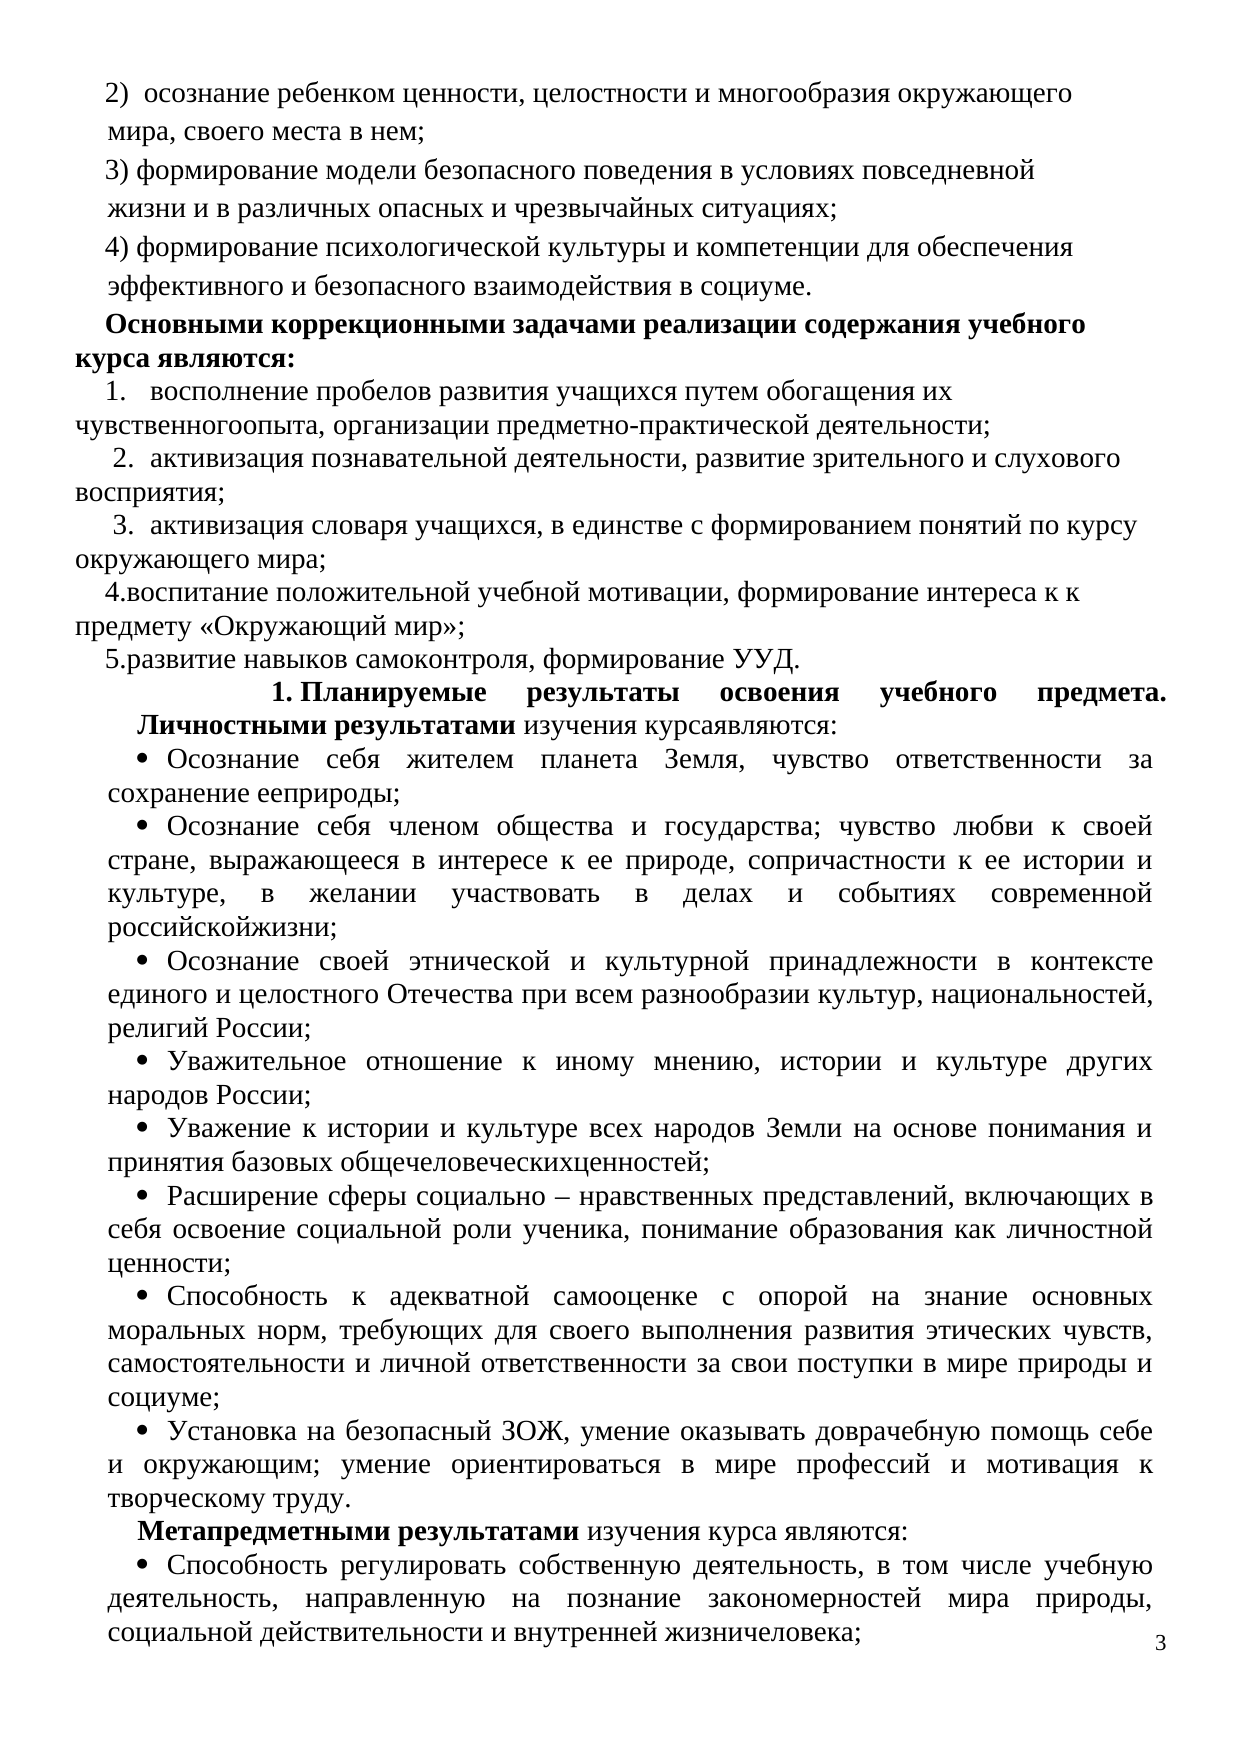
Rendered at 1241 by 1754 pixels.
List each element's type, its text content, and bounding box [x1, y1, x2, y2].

list Способность регулировать собственную деятельность, в том числе учебную деятельность, направленную на познание закономерностей мира природы, социальной действительности и внутренней жизничеловека; [107, 1547, 1154, 1648]
text Основными коррекционными задачами реализации содержания учебного курса являются: [75, 306, 1165, 373]
list Осознание своей этнической и культурной принадлежности в контексте единого и целостного Отечества при всем разнообразии культур, национальностей, религий России; [107, 943, 1154, 1043]
list Способность к адекватной самооценке с опорой на знание основных моральных норм, требующих для своего выполнения развития этических чувств, самостоятельности и личной ответственности за свои поступки в мире природы и социуме; [107, 1278, 1154, 1413]
list Осознание себя членом общества и государства; чувство любви к своей стране, выражающееся в интересе к ее природе, сопричастности к ее истории и культуре, в желании участвовать в делах и событиях современной российскойжизни; [107, 808, 1154, 943]
text Метапредметными результатами изучения курса являются: [137, 1513, 1165, 1547]
list восполнение пробелов развития учащихся путем обогащения их чувственногоопыта, организации предметно-практической деятельности; [75, 373, 1165, 440]
text восприятия; [75, 474, 1165, 507]
list Уважение к истории и культуре всех народов Земли на основе понимания и принятия базовых общечеловеческихценностей; [107, 1111, 1153, 1178]
text 4) формирование психологической культуры и компетенции для обеспечения эффективного и безопасного взаимодействия в социуме. [104, 229, 1096, 301]
text 4.воспитание положительной учебной мотивации, формирование интереса к к предмету «Окружающий мир»; [75, 574, 1165, 642]
list Осознание себя жителем планета Земля, чувство ответственности за сохранение ееприроды; [107, 741, 1154, 808]
list Планируемые результаты освоения учебного предмета. Личностными результатами изучения курсаявляются: [137, 675, 1167, 741]
list Установка на безопасный ЗОЖ, умение оказывать доврачебную помощь себе и окружающим; умение ориентироваться в мире профессий и мотивация к творческому труду. [107, 1413, 1154, 1513]
text 5.развитие навыков самоконтроля, формирование УУД. [75, 642, 1165, 675]
list активизация словаря учащихся, в единстве с формированием понятий по курсу [112, 507, 1165, 541]
list активизация познавательной деятельности, развитие зрительного и слухового [112, 440, 1165, 474]
text 2) осознание ребенком ценности, целостности и многообразия окружающего мира, своего места в нем; [104, 75, 1096, 147]
text окружающего мира; [75, 541, 1165, 574]
list Уважительное отношение к иному мнению, истории и культуре других народов России; [107, 1043, 1154, 1111]
text 3) формирование модели безопасного поведения в условиях повседневной жизни и в различных опасных и чрезвычайных ситуациях; [104, 152, 1096, 224]
list Расширение сферы социально – нравственных представлений, включающих в себя освоение социальной роли ученика, понимание образования как личностной ценности; [107, 1178, 1154, 1278]
